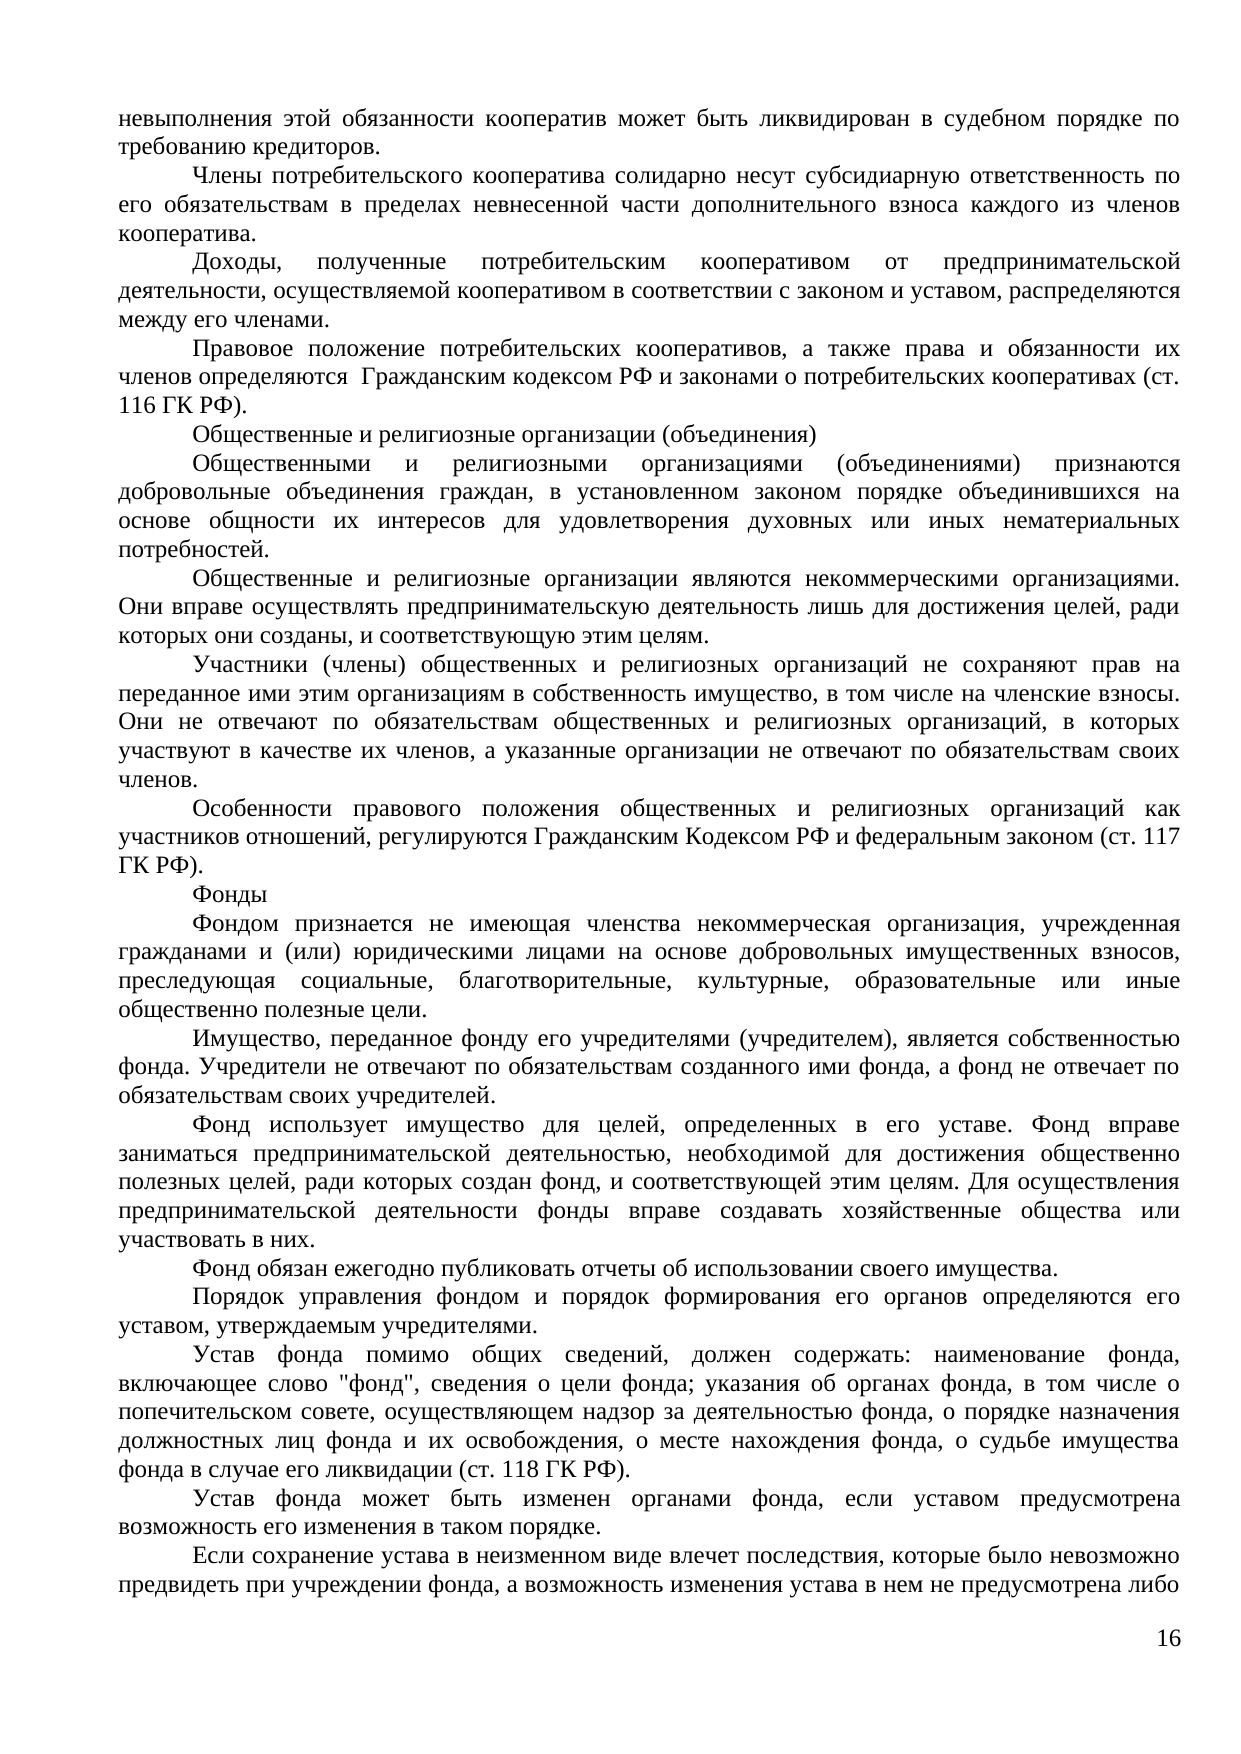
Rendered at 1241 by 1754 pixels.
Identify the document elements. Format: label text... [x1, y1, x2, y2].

text Общественные и религиозные организации являются некоммерческими организациями. Они вправе осуществлять предпринимательскую деятельность лишь для достижения целей, ради которых они созданы, и соответствующую этим целям. [118, 563, 1181, 649]
text Фонд обязан ежегодно публиковать отчеты об использовании своего имущества. [118, 1253, 1181, 1281]
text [118, 103, 1181, 160]
text Фондом признается не имеющая членства некоммерческая организация, учрежденная гражданами и (или) юридическими лицами на основе добровольных имущественных взносов, преследующая социальные, благотворительные, культурные, образовательные или иные общественно полезные цели. [118, 908, 1181, 1023]
text Устав фонда помимо общих сведений, должен содержать: наименование фонда, включающее слово "фонд", сведения о цели фонда; указания об органах фонда, в том числе о попечительском совете, осуществляющем надзор за деятельностью фонда, о порядке назначения должностных лиц фонда и их освобождения, о месте нахождения фонда, о судьбе имущества фонда в случае его ликвидации (ст. 118 ГК РФ). [118, 1339, 1181, 1483]
text Особенности правового положения общественных и религиозных организаций как участников отношений, регулируются Гражданским Кодексом РФ и федеральным законом (ст. 117 ГК РФ). [118, 793, 1181, 879]
text Общественные и религиозные организации (объединения) [118, 419, 1181, 448]
text Участники (члены) общественных и религиозных организаций не сохраняют прав на переданное ими этим организациям в собственность имущество, в том числе на членские взносы. Они не отвечают по обязательствам общественных и религиозных организаций, в которых участвуют в качестве их членов, а указанные организации не отвечают по обязательствам своих членов. [118, 649, 1181, 793]
text Имущество, переданное фонду его учредителями (учредителем), является собственностью фонда. Учредители не отвечают по обязательствам созданного ими фонда, а фонд не отвечает по обязательствам своих учредителей. [118, 1023, 1181, 1109]
text Общественными и религиозными организациями (объединениями) признаются добровольные объединения граждан, в установленном законом порядке объединившихся на основе общности их интересов для удовлетворения духовных или иных нематериальных потребностей. [118, 448, 1181, 563]
text Фонд использует имущество для целей, определенных в его уставе. Фонд вправе заниматься предпринимательской деятельностью, необходимой для достижения общественно полезных целей, ради которых создан фонд, и соответствующей этим целям. Для осуществления предпринимательской деятельности фонды вправе создавать хозяйственные общества или участвовать в них. [118, 1109, 1181, 1253]
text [118, 1540, 1181, 1598]
text Устав фонда может быть изменен органами фонда, если уставом предусмотрена возможность его изменения в таком порядке. [118, 1483, 1181, 1540]
subtitle Фонды [118, 879, 1181, 908]
text Правовое положение потребительских кооперативов, а также права и обязанности их членов определяются Гражданским кодексом РФ и законами о потребительских кооперативах (ст. 116 ГК РФ). [118, 333, 1181, 419]
text Порядок управления фондом и порядок формирования его органов определяются его уставом, утверждаемым учредителями. [118, 1281, 1181, 1339]
text Члены потребительского кооператива солидарно несут субсидиарную ответственность по его обязательствам в пределах невнесенной части дополнительного взноса каждого из членов кооператива. [118, 160, 1181, 246]
text Доходы, полученные потребительским кооперативом от предпринимательской деятельности, осуществляемой кооперативом в соответствии с законом и уставом, распределяются между его членами. [118, 246, 1181, 333]
